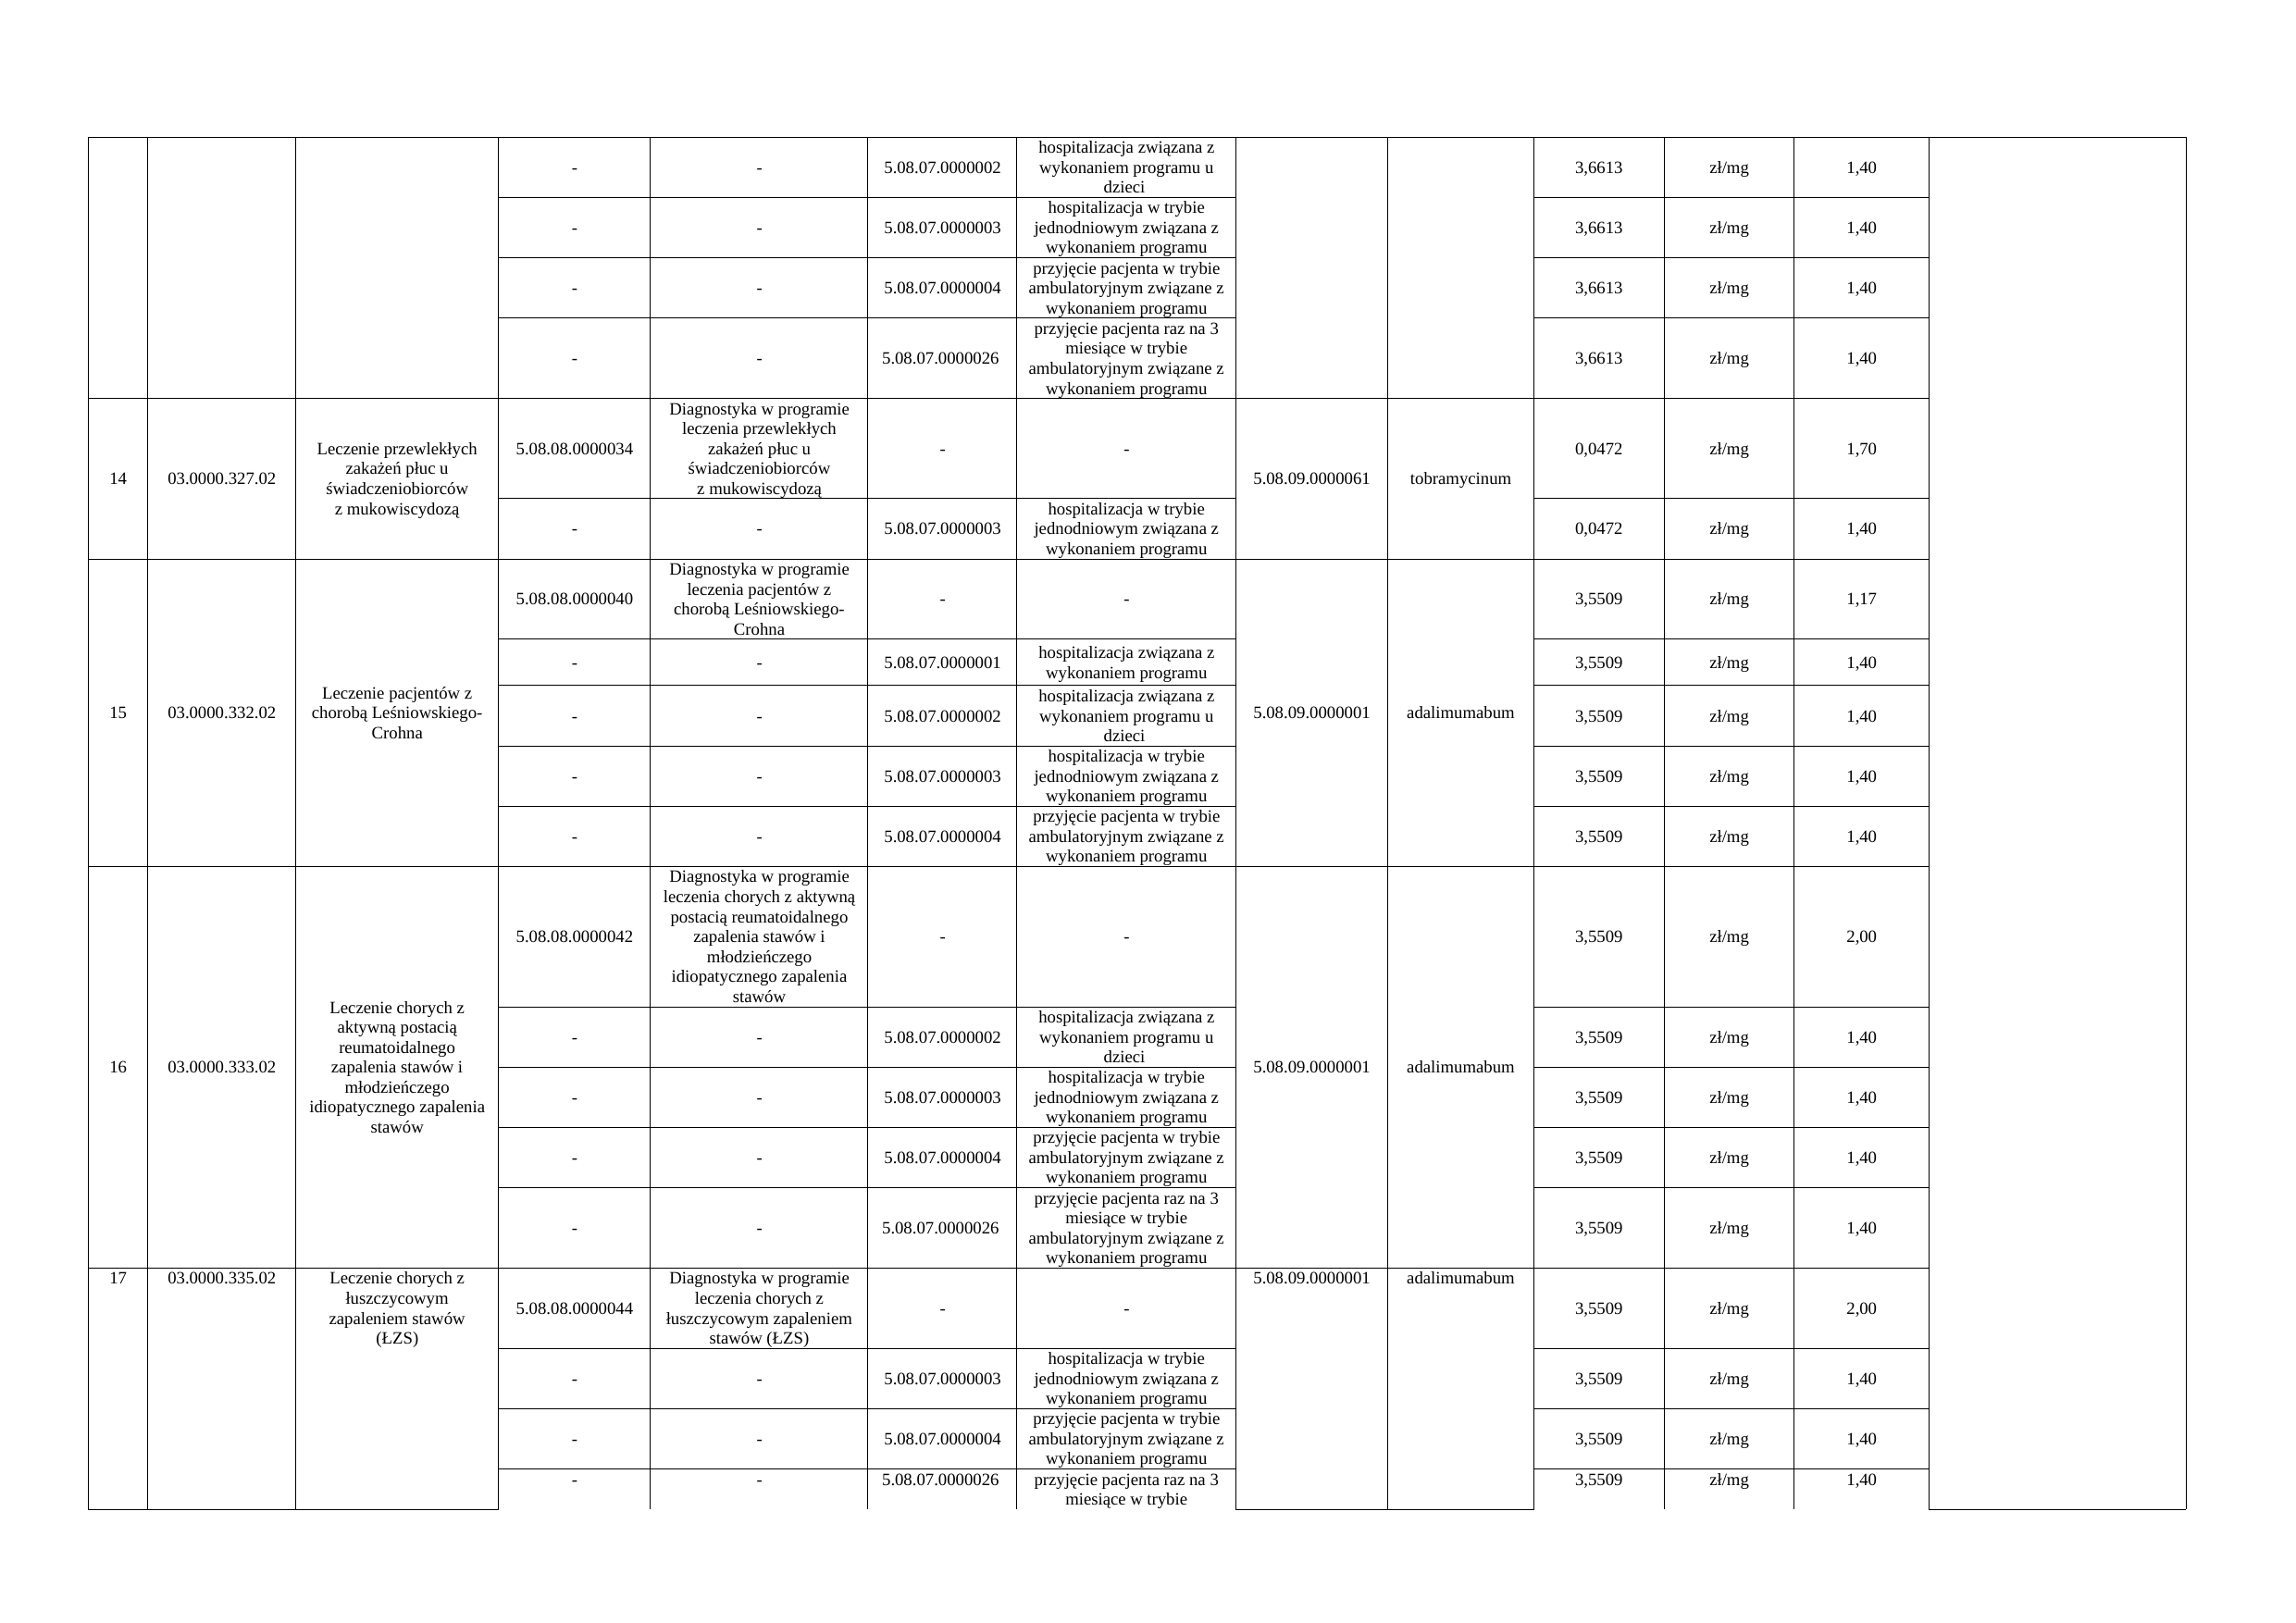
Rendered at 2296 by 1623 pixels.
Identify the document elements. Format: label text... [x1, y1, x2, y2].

table_cell - [499, 1068, 650, 1127]
table_cell 1,40 [1794, 1349, 1929, 1408]
table_cell 5.08.09.0000061 [1236, 399, 1387, 558]
table_cell adalimumabum [1388, 867, 1533, 1268]
table_cell Diagnostyka w programie leczenia chorych z aktywną postacią reumatoidalnego zapalenia stawów i młodzieńczego idiopatycznego zapalenia stawów [651, 867, 867, 1006]
table_cell Leczenie pacjentów z chorobą Leśniowskiego-Crohna [296, 560, 498, 866]
table_cell zł/mg [1665, 138, 1793, 197]
table_cell - [651, 1008, 867, 1067]
table_cell 15 [89, 560, 147, 866]
table_cell - [1017, 560, 1235, 638]
table_cell 1,17 [1794, 560, 1929, 638]
table_cell tobramycinum [1388, 399, 1533, 558]
table_cell 1,40 [1794, 1068, 1929, 1127]
table_cell 3,5509 [1534, 560, 1664, 638]
table_cell 5.08.08.0000040 [499, 560, 650, 638]
table_cell - [651, 807, 867, 866]
table_cell - [651, 138, 867, 197]
table_cell 3,5509 [1534, 1349, 1664, 1408]
table_cell 1,40 [1794, 258, 1929, 317]
table_cell 2,00 [1794, 1269, 1929, 1348]
table_cell Leczenie przewlekłych zakażeń płuc u świadczeniobiorców z mukowiscydozą [296, 399, 498, 558]
table_cell 5.08.07.0000001 [868, 639, 1016, 685]
table_cell hospitalizacja związana z wykonaniem programu [1017, 639, 1235, 685]
table_cell Leczenie chorych z aktywną postacią reumatoidalnego zapalenia stawów i młodzieńczego idiopatycznego zapalenia stawów [296, 867, 498, 1268]
table_cell hospitalizacja związana z wykonaniem programu u dzieci [1017, 686, 1235, 746]
table_cell 3,5509 [1534, 747, 1664, 806]
table_cell 5.08.09.0000001 [1236, 867, 1387, 1268]
table_cell - [651, 1469, 867, 1509]
table_cell zł/mg [1665, 867, 1793, 1006]
table_cell 03.0000.327.02 [148, 399, 295, 558]
table_cell hospitalizacja w trybie jednodniowym związana z wykonaniem programu [1017, 198, 1235, 257]
table_cell - [651, 499, 867, 558]
table_cell 03.0000.332.02 [148, 560, 295, 866]
table_cell - [651, 639, 867, 685]
table_cell 0,0472 [1534, 399, 1664, 498]
table_cell - [499, 499, 650, 558]
table_cell 1,40 [1794, 318, 1929, 398]
table_cell - [1017, 867, 1235, 1006]
table_cell 14 [89, 399, 147, 558]
table_cell - [499, 1128, 650, 1187]
table_cell zł/mg [1665, 560, 1793, 638]
table_cell 5.08.07.0000004 [868, 1128, 1016, 1187]
table_cell - [499, 686, 650, 746]
table_cell adalimumabum [1388, 560, 1533, 866]
table_cell hospitalizacja w trybie jednodniowym związana z wykonaniem programu [1017, 499, 1235, 558]
table_cell 5.08.07.0000002 [868, 1008, 1016, 1067]
table_cell - [499, 639, 650, 685]
table_cell 5.08.08.0000044 [499, 1269, 650, 1348]
table_cell - [651, 1068, 867, 1127]
table_cell 5.08.07.0000004 [868, 258, 1016, 317]
table_cell zł/mg [1665, 198, 1793, 257]
table_cell 3,5509 [1534, 1188, 1664, 1268]
table_cell zł/mg [1665, 807, 1793, 866]
table_cell zł/mg [1665, 399, 1793, 498]
table_cell 3,6613 [1534, 198, 1664, 257]
table_cell - [499, 138, 650, 197]
table_cell przyjęcie pacjenta raz na 3 miesiące w trybie ambulatoryjnym związane z wykonaniem programu [1017, 1188, 1235, 1268]
table_cell 2,00 [1794, 867, 1929, 1006]
table_cell 3,5509 [1534, 1008, 1664, 1067]
table_cell hospitalizacja w trybie jednodniowym związana z wykonaniem programu [1017, 1068, 1235, 1127]
table_cell - [651, 1188, 867, 1268]
table_cell 3,5509 [1534, 867, 1664, 1006]
table_cell 5.08.07.0000004 [868, 1409, 1016, 1468]
table_cell - [1017, 399, 1235, 498]
table_cell 3,5509 [1534, 1469, 1664, 1509]
table_cell Diagnostyka w programie leczenia chorych z łuszczycowym zapaleniem stawów (ŁZS) [651, 1269, 867, 1348]
table_cell zł/mg [1665, 1128, 1793, 1187]
table_cell 1,40 [1794, 138, 1929, 197]
table_cell - [499, 1349, 650, 1408]
table_cell 3,5509 [1534, 1409, 1664, 1468]
table_cell 5.08.08.0000034 [499, 399, 650, 498]
table_cell zł/mg [1665, 1409, 1793, 1468]
table_cell 3,5509 [1534, 1068, 1664, 1127]
table_cell - [1017, 1269, 1235, 1348]
table_cell 1,40 [1794, 198, 1929, 257]
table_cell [1017, 1469, 1235, 1509]
table_cell 5.08.07.0000003 [868, 747, 1016, 806]
table_cell 5.08.07.0000026 [868, 1469, 1016, 1509]
table_cell 3,5509 [1534, 639, 1664, 685]
table_cell przyjęcie pacjenta w trybie ambulatoryjnym związane z wykonaniem programu [1017, 807, 1235, 866]
table_cell 1,40 [1794, 807, 1929, 866]
table_cell - [499, 747, 650, 806]
table_cell 1,40 [1794, 639, 1929, 685]
table_cell 1,40 [1794, 686, 1929, 746]
table_cell - [499, 1469, 650, 1509]
table_cell 5.08.07.0000003 [868, 1068, 1016, 1127]
table_cell - [499, 1188, 650, 1268]
table_cell 5.08.07.0000026 [868, 1188, 1016, 1268]
table_cell przyjęcie pacjenta w trybie ambulatoryjnym związane z wykonaniem programu [1017, 258, 1235, 317]
table_cell 1,40 [1794, 499, 1929, 558]
table_cell 5.08.07.0000003 [868, 198, 1016, 257]
table_cell 3,5509 [1534, 1269, 1664, 1348]
table_cell - [651, 318, 867, 398]
table_cell 1,40 [1794, 1409, 1929, 1468]
table_cell 1,40 [1794, 747, 1929, 806]
table_cell 5.08.09.0000001 [1236, 1269, 1387, 1509]
table_cell zł/mg [1665, 747, 1793, 806]
table_cell 03.0000.335.02 [148, 1269, 295, 1509]
table_cell 5.08.08.0000042 [499, 867, 650, 1006]
table_cell zł/mg [1665, 639, 1793, 685]
table_cell zł/mg [1665, 1068, 1793, 1127]
table_cell 5.08.07.0000003 [868, 499, 1016, 558]
table_cell - [651, 1128, 867, 1187]
table_cell - [651, 258, 867, 317]
table_cell - [499, 807, 650, 866]
table_cell Diagnostyka w programie leczenia przewlekłych zakażeń płuc u świadczeniobiorców z mukowiscydozą [651, 399, 867, 498]
table_cell przyjęcie pacjenta w trybie ambulatoryjnym związane z wykonaniem programu [1017, 1409, 1235, 1468]
table_cell zł/mg [1665, 1008, 1793, 1067]
table_cell 3,5509 [1534, 807, 1664, 866]
table_cell Diagnostyka w programie leczenia pacjentów z chorobą Leśniowskiego-Crohna [651, 560, 867, 638]
table_cell zł/mg [1665, 1188, 1793, 1268]
table_cell 1,70 [1794, 399, 1929, 498]
table_cell - [499, 1409, 650, 1468]
table_cell 3,6613 [1534, 318, 1664, 398]
table_cell - [499, 258, 650, 317]
table_cell 5.08.07.0000004 [868, 807, 1016, 866]
table_cell - [868, 399, 1016, 498]
table_cell 3,6613 [1534, 138, 1664, 197]
table_cell adalimumabum [1388, 1269, 1533, 1509]
table_cell przyjęcie pacjenta w trybie ambulatoryjnym związane z wykonaniem programu [1017, 1128, 1235, 1187]
table_cell - [651, 747, 867, 806]
table_cell hospitalizacja związana z wykonaniem programu u dzieci [1017, 138, 1235, 197]
table_cell 3,5509 [1534, 686, 1664, 746]
table_cell Leczenie chorych z łuszczycowym zapaleniem stawów (ŁZS) [296, 1269, 498, 1509]
table_cell - [651, 1349, 867, 1408]
table_cell zł/mg [1665, 1269, 1793, 1348]
table_cell 5.08.09.0000001 [1236, 560, 1387, 866]
table_cell 0,0472 [1534, 499, 1664, 558]
table_cell zł/mg [1665, 1349, 1793, 1408]
table_cell 1,40 [1794, 1128, 1929, 1187]
table_cell 5.08.07.0000003 [868, 1349, 1016, 1408]
table_cell - [651, 686, 867, 746]
table_cell - [868, 1269, 1016, 1348]
table_cell 3,6613 [1534, 258, 1664, 317]
table_cell 5.08.07.0000002 [868, 686, 1016, 746]
table_cell zł/mg [1665, 1469, 1793, 1509]
table_cell - [499, 1008, 650, 1067]
table_cell przyjęcie pacjenta raz na 3 miesiące w trybie ambulatoryjnym związane z wykonaniem programu [1017, 318, 1235, 398]
table_cell - [868, 560, 1016, 638]
table_cell hospitalizacja w trybie jednodniowym związana z wykonaniem programu [1017, 747, 1235, 806]
table_cell 5.08.07.0000002 [868, 138, 1016, 197]
table_cell 1,40 [1794, 1469, 1929, 1509]
table_cell 16 [89, 867, 147, 1268]
table_cell 1,40 [1794, 1188, 1929, 1268]
table_cell - [651, 198, 867, 257]
table_cell 5.08.07.0000026 [868, 318, 1016, 398]
table_cell 1,40 [1794, 1008, 1929, 1067]
table_cell - [651, 1409, 867, 1468]
table_cell hospitalizacja związana z wykonaniem programu u dzieci [1017, 1008, 1235, 1067]
table_cell zł/mg [1665, 258, 1793, 317]
table_cell - [499, 318, 650, 398]
table_cell - [868, 867, 1016, 1006]
table_cell - [499, 198, 650, 257]
table_cell hospitalizacja w trybie jednodniowym związana z wykonaniem programu [1017, 1349, 1235, 1408]
table_cell zł/mg [1665, 499, 1793, 558]
table_cell 17 [89, 1269, 147, 1509]
table_cell zł/mg [1665, 686, 1793, 746]
table_cell 03.0000.333.02 [148, 867, 295, 1268]
table_cell zł/mg [1665, 318, 1793, 398]
table_cell 3,5509 [1534, 1128, 1664, 1187]
